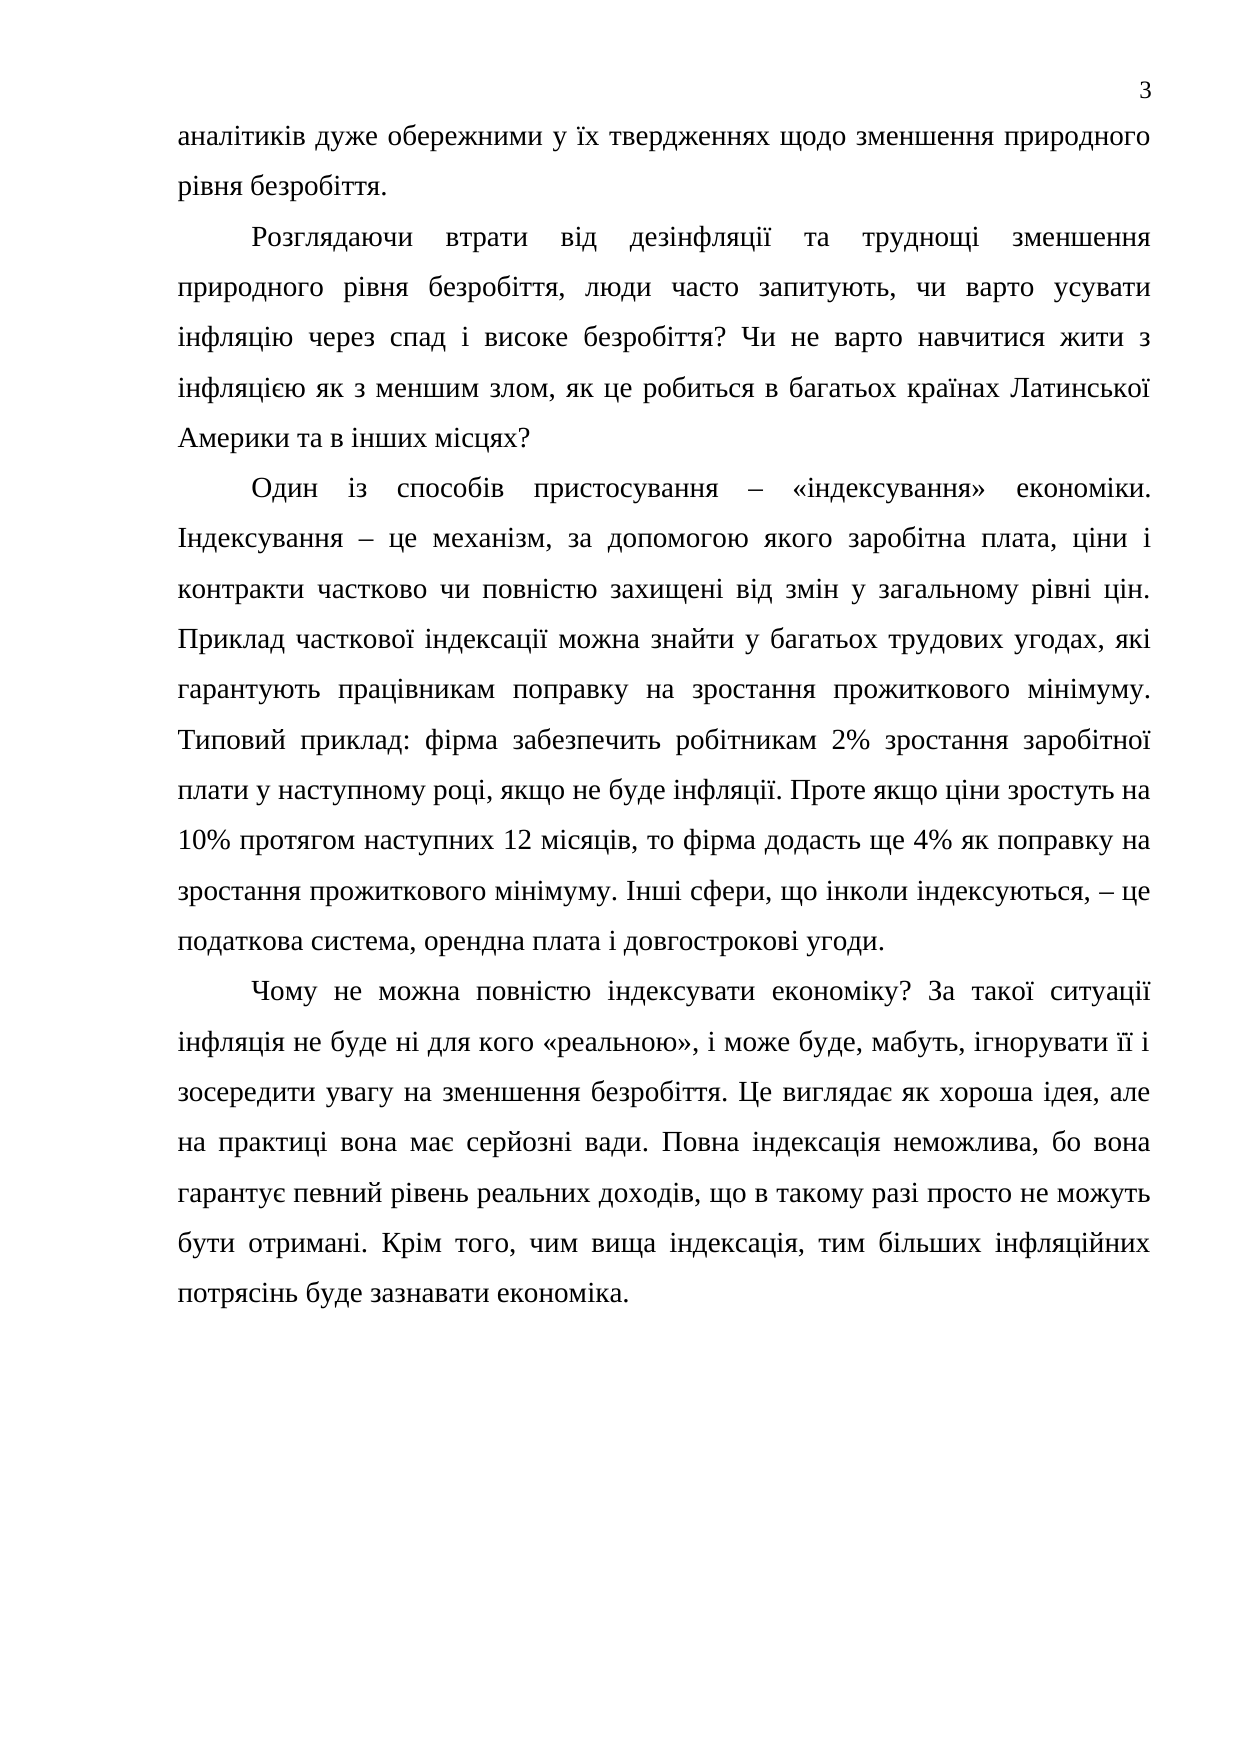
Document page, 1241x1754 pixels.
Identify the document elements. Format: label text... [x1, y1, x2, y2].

text Один із способів пристосування – «індексування» економіки. Індексування – це механізм, за допомогою якого заробітна плата, ціни і контракти частково чи повністю захищені від змін у загальному рівні цін. Приклад часткової індексації можна знайти у багатьох трудових угодах, які гарантують працівникам поправку на зростання прожиткового мінімуму. Типовий приклад: фірма забезпечить робітникам 2% зростання заробітної плати у наступному році, якщо не буде інфляції. Проте якщо ціни зростуть на 10% протягом наступних 12 місяців, то фірма додасть ще 4% як поправку на зростання прожиткового мінімуму. Інші сфери, що інколи індексуються, – це податкова система, орендна плата і довгострокові угоди. [177, 470, 1152, 957]
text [177, 118, 1152, 202]
text Розглядаючи втрати від дезінфляції та труднощі зменшення природного рівня безробіття, люди часто запитують, чи варто усувати інфляцію через спад і високе безробіття? Чи не варто навчитися жити з інфляцією як з меншим злом, як це робиться в багатьох країнах Латинської Америки та в інших місцях? [177, 219, 1152, 453]
text Чому не можна повністю індексувати економіку? За такої ситуації інфляція не буде ні для кого «реальною», і може буде, мабуть, ігнорувати її і зосередити увагу на зменшення безробіття. Це виглядає як хороша ідея, але на практиці вона має серйозні вади. Повна індексація неможлива, бо вона гарантує певний рівень реальних доходів, що в такому разі просто не можуть бути отримані. Крім того, чим вища індексація, тим більших інфляційних потрясінь буде зазнавати економіка. [177, 973, 1152, 1309]
